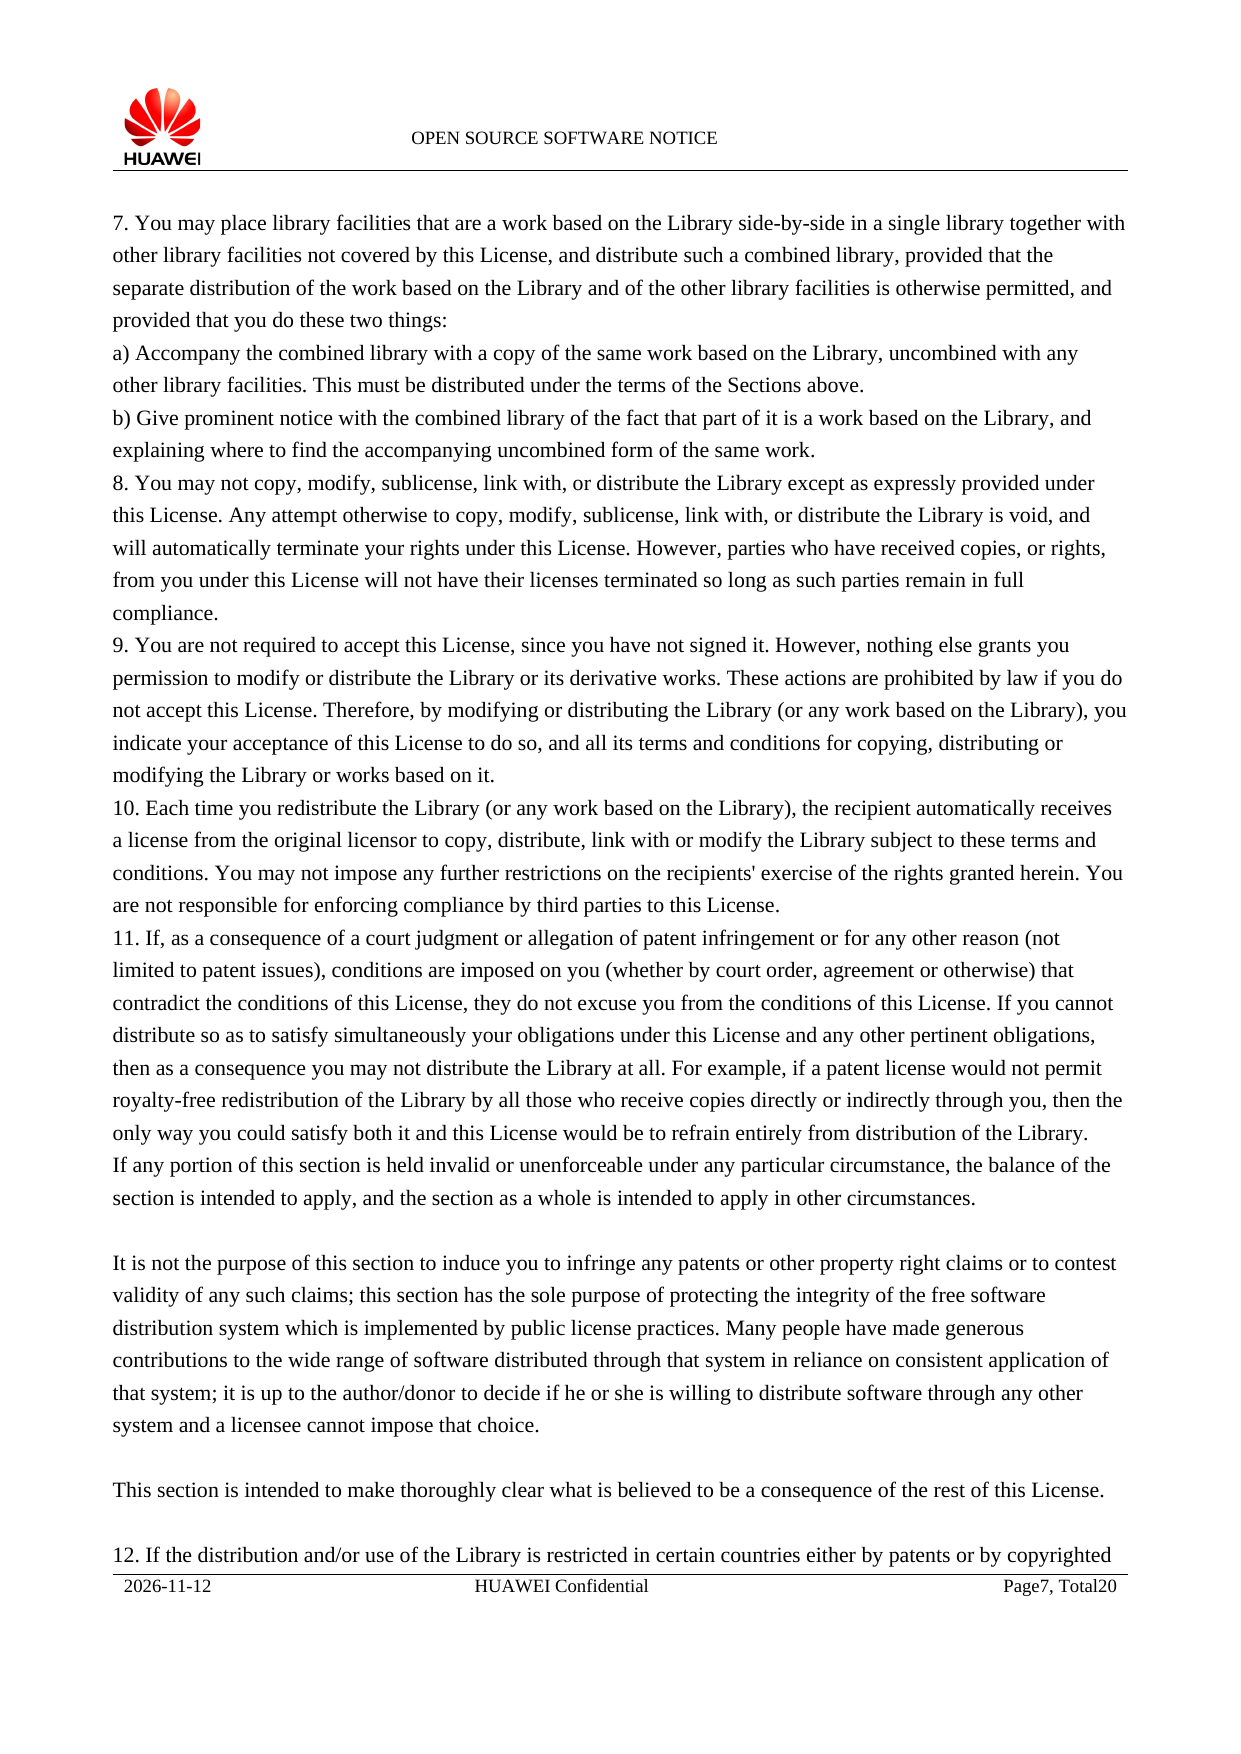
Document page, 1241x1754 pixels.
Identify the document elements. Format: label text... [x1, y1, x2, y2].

text 9. You are not required to accept this License, since you have not signed it. However, nothing else grants you permission to modify or distribute the Library or its derivative works. These actions are prohibited by law if you do not accept this License. Therefore, by modifying or distributing the Library (or any work based on the Library), you indicate your acceptance of this License to do so, and all its terms and conditions for copying, distributing or modifying the Library or works based on it. [112, 629, 1128, 791]
text b) Give prominent notice with the combined library of the fact that part of it is a work based on the Library, and explaining where to find the accompanying uncombined form of the same work. [112, 401, 1128, 466]
text 11. If, as a consequence of a court judgment or allegation of patent infringement or for any other reason (not limited to patent issues), conditions are imposed on you (whether by court order, agreement or otherwise) that contradict the conditions of this License, they do not excuse you from the conditions of this License. If you cannot distribute so as to satisfy simultaneously your obligations under this License and any other pertinent obligations, then as a consequence you may not distribute the Library at all. For example, if a patent license would not permit royalty-free redistribution of the Library by all those who receive copies directly or indirectly through you, then the only way you could satisfy both it and this License would be to refrain entirely from distribution of the Library. [112, 921, 1128, 1149]
text 7. You may place library facilities that are a work based on the Library side-by-side in a single library together with other library facilities not covered by this License, and distribute such a combined library, provided that the separate distribution of the work based on the Library and of the other library facilities is otherwise permitted, and provided that you do these two things: [112, 206, 1128, 336]
text This section is intended to make thoroughly clear what is believed to be a consequence of the rest of this License. [112, 1474, 1128, 1506]
text If any portion of this section is held invalid or unenforceable under any particular circumstance, the balance of the section is intended to apply, and the section as a whole is intended to apply in other circumstances. [112, 1149, 1128, 1214]
text It is not the purpose of this section to induce you to infringe any patents or other property right claims or to contest validity of any such claims; this section has the sole purpose of protecting the integrity of the free software distribution system which is implemented by public license practices. Many people have made generous contributions to the wide range of software distributed through that system in reliance on consistent application of that system; it is up to the author/donor to decide if he or she is willing to distribute software through any other system and a licensee cannot impose that choice. [112, 1246, 1128, 1441]
text 10. Each time you redistribute the Library (or any work based on the Library), the recipient automatically receives a license from the original licensor to copy, distribute, link with or modify the Library subject to these terms and conditions. You may not impose any further restrictions on the recipients' exercise of the rights granted herein. You are not responsible for enforcing compliance by third parties to this License. [112, 791, 1128, 921]
picture [124, 88, 201, 165]
text 8. You may not copy, modify, sublicense, link with, or distribute the Library except as expressly provided under this License. Any attempt otherwise to copy, modify, sublicense, link with, or distribute the Library is void, and will automatically terminate your rights under this License. However, parties who have received copies, or rights, from you under this License will not have their licenses terminated so long as such parties remain in full compliance. [112, 466, 1128, 629]
text a) Accompany the combined library with a copy of the same work based on the Library, uncombined with any other library facilities. This must be distributed under the terms of the Sections above. [112, 336, 1128, 401]
